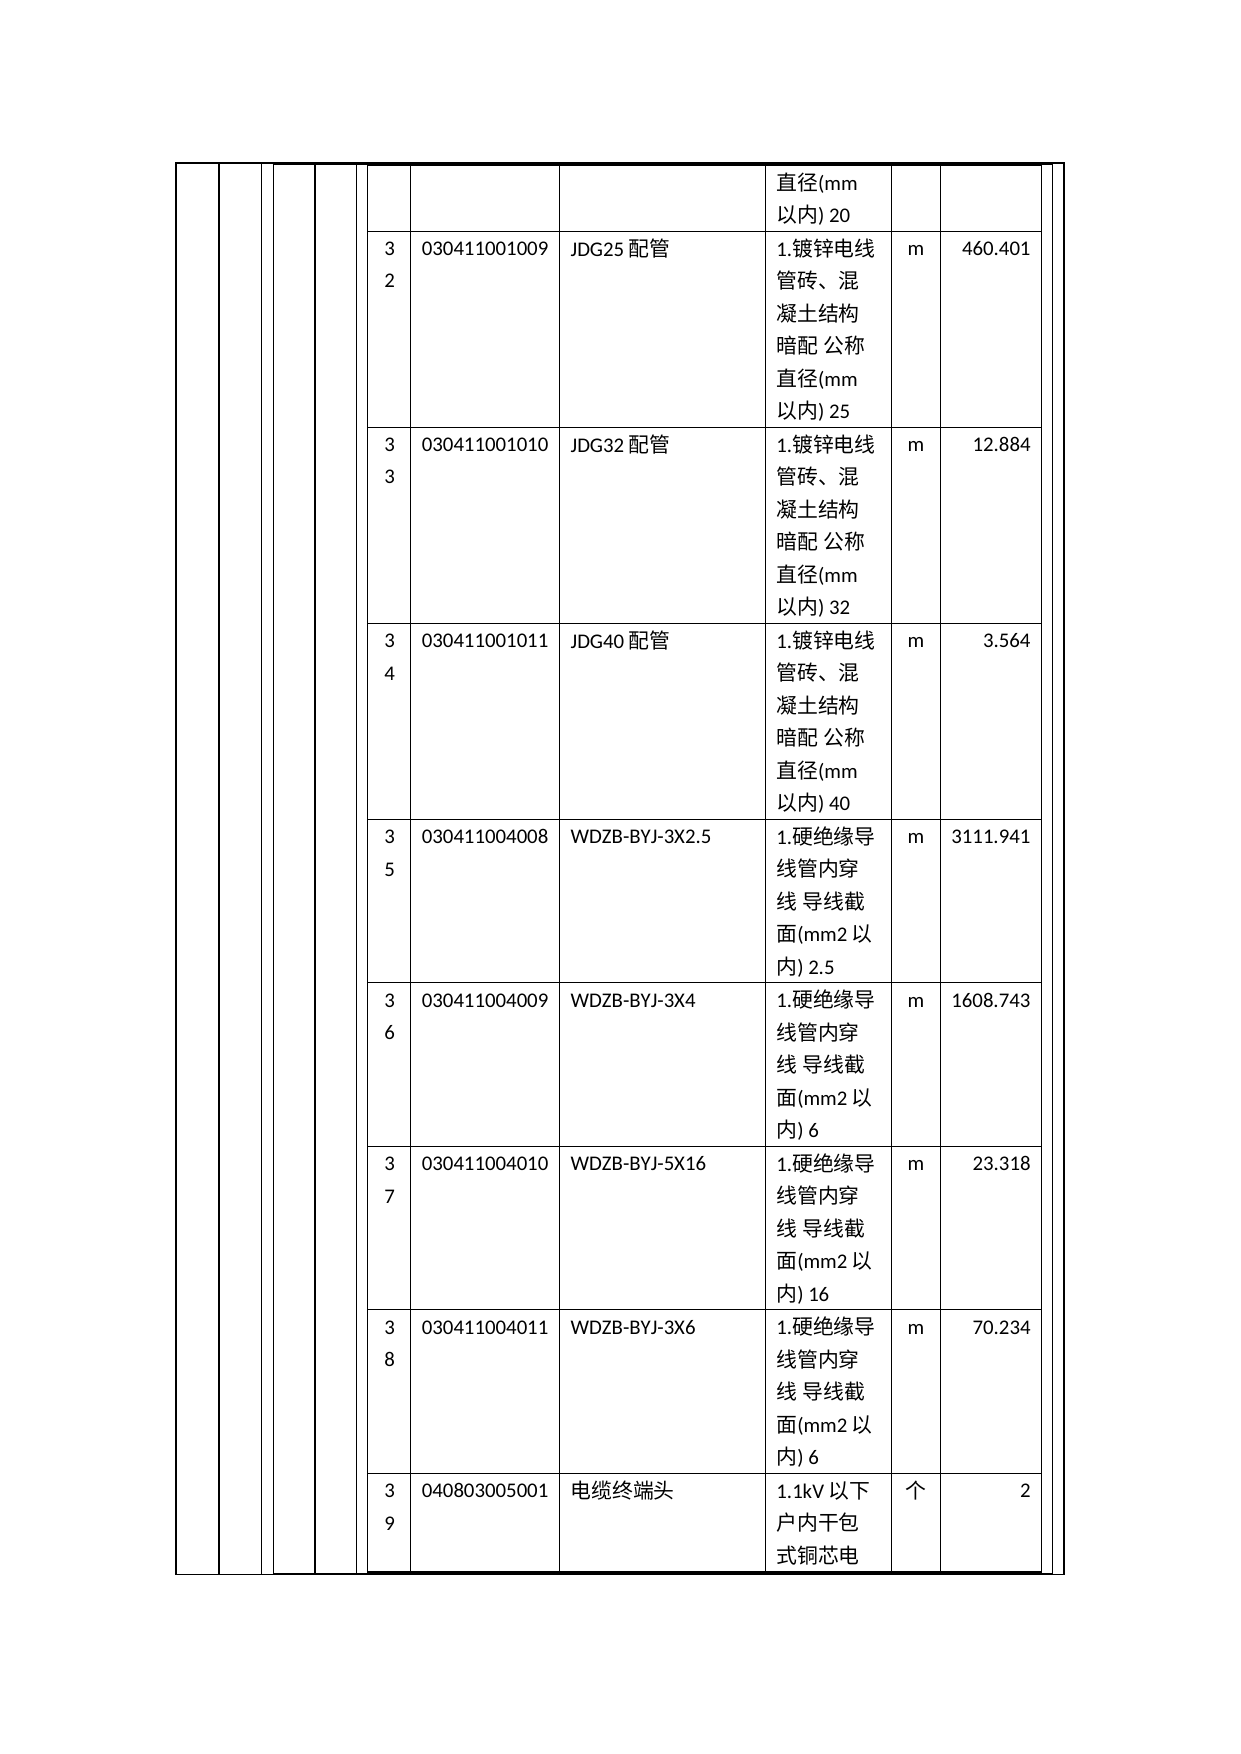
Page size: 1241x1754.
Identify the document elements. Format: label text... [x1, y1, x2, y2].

table_cell [262, 164, 273, 1573]
table_cell [274, 165, 314, 1573]
table_cell [177, 164, 218, 1573]
table_cell 1 [220, 164, 261, 1573]
table_cell [1053, 164, 1063, 1573]
table_cell [316, 165, 356, 1573]
table_cell [1042, 165, 1052, 1573]
table_cell [357, 165, 367, 1573]
